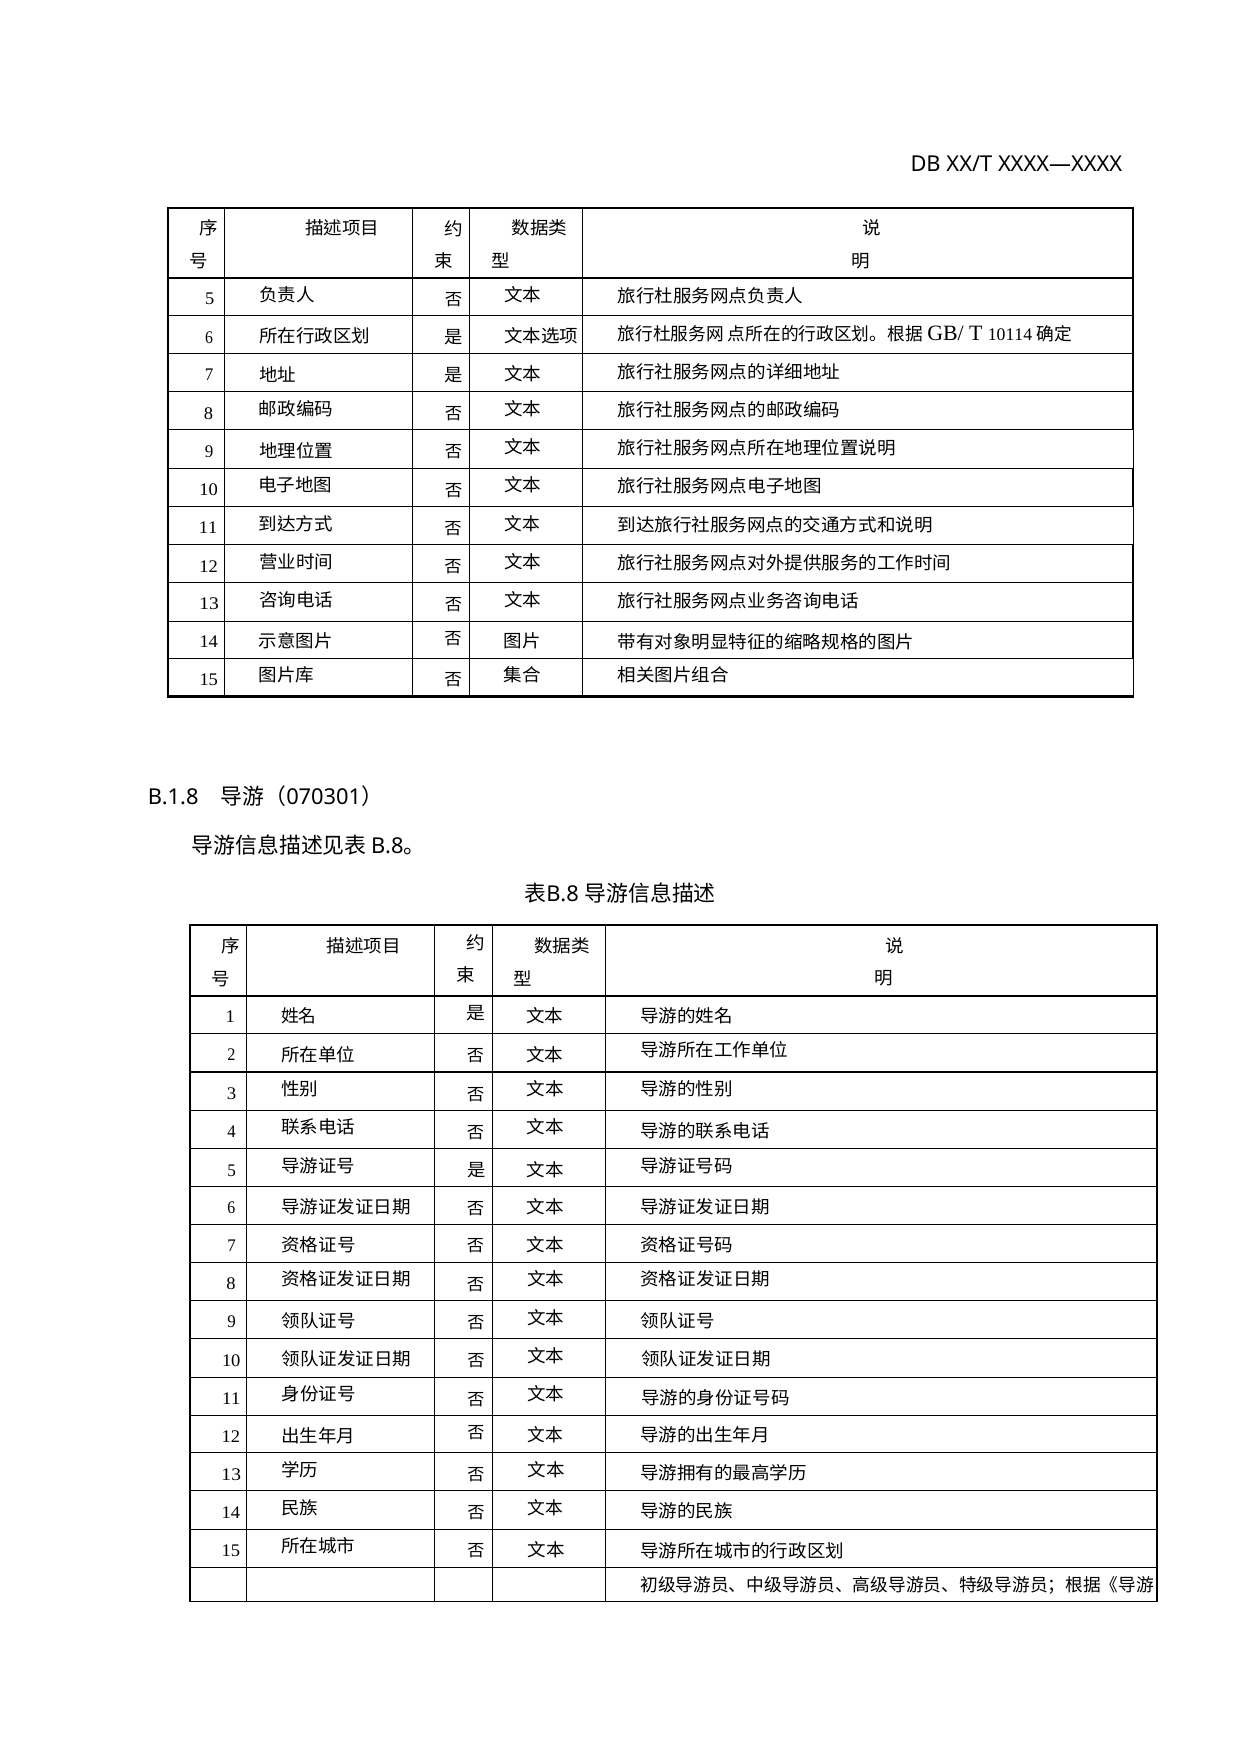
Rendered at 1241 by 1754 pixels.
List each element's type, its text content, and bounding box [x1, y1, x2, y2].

table_cell 否 [413, 469, 469, 506]
table_cell 导游的性别 [606, 1073, 1156, 1110]
table_cell 15 [169, 659, 224, 695]
table_cell 咨询电话 [225, 583, 412, 621]
table_cell 文本 [493, 1225, 605, 1262]
table_header 说明 [583, 209, 1132, 277]
table_cell 是 [413, 354, 469, 391]
table_header 描述项目 [225, 209, 412, 277]
table_cell 14 [169, 622, 224, 657]
table_cell 文本 [493, 1453, 605, 1490]
table_cell 地址 [225, 354, 412, 391]
table_cell 导游的联系电话 [606, 1111, 1156, 1148]
table_header 描述项目 [247, 926, 434, 994]
table_cell 旅行社服务网点的邮政编码 [583, 392, 1132, 429]
table_cell 文本 [493, 1263, 605, 1300]
table_cell 文本 [470, 507, 582, 544]
table_cell 文本选项 [470, 316, 582, 353]
table_cell 4 [191, 1111, 246, 1148]
table_cell 10 [169, 469, 224, 506]
table_cell 到达旅行社服务网点的交通方式和说明 [583, 507, 1133, 544]
table_cell 否 [435, 1073, 492, 1110]
table_cell 13 [191, 1453, 246, 1490]
table_header 数据类型 [470, 209, 582, 277]
table_cell 11 [169, 507, 224, 544]
table_cell 电子地图 [225, 469, 412, 506]
table_cell 导游所在城市的行政区划 [606, 1530, 1156, 1567]
table_cell 文本 [493, 1416, 605, 1452]
table_cell 否 [435, 1034, 492, 1071]
table_cell 文本 [493, 1339, 605, 1377]
table_cell 9 [169, 430, 224, 468]
table_cell 文本 [470, 430, 582, 468]
table_cell 否 [413, 659, 469, 695]
table_cell 邮政编码 [225, 392, 412, 429]
table_cell 文本 [493, 1568, 605, 1601]
table_cell 图片 [470, 622, 582, 657]
text 导游信息描述见表B.8。 [148, 827, 1122, 860]
table_cell 否 [435, 1530, 492, 1567]
table_cell 否 [435, 1225, 492, 1262]
table_cell 5 [169, 279, 224, 315]
table_cell 14 [191, 1491, 246, 1529]
table_cell 8 [169, 392, 224, 429]
table_cell 姓名 [247, 997, 434, 1032]
table_cell 导游证号码 [606, 1149, 1156, 1186]
table_cell 旅行社服务网点的详细地址 [583, 354, 1132, 391]
table_cell 旅行社服务网点业务咨询电话 [583, 583, 1132, 621]
table_header 约束 [413, 209, 469, 277]
table_cell 资格证号码 [606, 1225, 1156, 1262]
text 导游信息描述 [148, 876, 1122, 908]
table_cell 5 [191, 1149, 246, 1186]
table_cell 文本 [493, 1073, 605, 1110]
table_cell 文本 [470, 279, 582, 315]
table_cell 6 [169, 316, 224, 353]
table_cell 文本 [470, 545, 582, 582]
table_cell 12 [169, 545, 224, 582]
table_cell 文本 [493, 1111, 605, 1148]
table_cell 所在单位 [247, 1034, 434, 1071]
table_cell 示意图片 [225, 622, 412, 657]
table_cell 资格证发证日期 [606, 1263, 1156, 1300]
table_cell 否 [435, 1416, 492, 1452]
table_cell 性别 [247, 1073, 434, 1110]
table_cell 导游的姓名 [606, 997, 1156, 1032]
table_cell 导游拥有的最高学历 [606, 1453, 1156, 1490]
table_cell 带有对象明显特征的缩略规格的图片 [583, 622, 1132, 657]
table_cell 出生年月 [247, 1416, 434, 1452]
table_cell 资格证发证日期 [247, 1263, 434, 1300]
table_cell 否 [413, 507, 469, 544]
table_cell 否 [435, 1453, 492, 1490]
table_cell 导游证发证日期 [247, 1187, 434, 1224]
table_cell 10 [191, 1339, 246, 1377]
table_header 数据类型 [493, 926, 605, 994]
table_header 序号 [191, 926, 246, 994]
table_cell 否 [413, 622, 469, 657]
table_cell 8 [191, 1263, 246, 1300]
table_cell 文本 [470, 469, 582, 506]
table_cell 旅行杜服务网 点所在的行政区划。根据 GB/ T 10114 确定 [583, 316, 1132, 353]
table_cell 是 [413, 316, 469, 353]
table_cell 地理位置 [225, 430, 412, 468]
table_cell 导游的民族 [606, 1491, 1156, 1529]
table_cell 身份证号 [247, 1378, 434, 1415]
table_cell 否 [413, 392, 469, 429]
table_cell 9 [191, 1301, 246, 1338]
table_cell 文本 [493, 1491, 605, 1529]
table_cell 16 [191, 1568, 246, 1601]
table_cell 营业时间 [225, 545, 412, 582]
table_cell 文本 [493, 1149, 605, 1186]
table_cell 文本 [493, 1378, 605, 1415]
table_cell 领队证号 [606, 1301, 1156, 1338]
table_cell 相关图片组合 [583, 659, 1133, 695]
table_cell 否 [413, 279, 469, 315]
table_cell 否 [435, 1339, 492, 1377]
table_cell 是 [435, 1568, 492, 1601]
text 导游（070301） [148, 779, 1122, 811]
table_cell 6 [191, 1187, 246, 1224]
table_cell 学历 [247, 1453, 434, 1490]
table_cell 2 [191, 1034, 246, 1071]
table_cell 3 [191, 1073, 246, 1110]
table_cell 领队证发证日期 [606, 1339, 1156, 1377]
table_cell 文本 [470, 392, 582, 429]
table_cell 导游证发证日期 [606, 1187, 1156, 1224]
table_cell 旅行杜服务网点负责人 [583, 279, 1132, 315]
table_cell 文本 [470, 354, 582, 391]
table_cell 是 [435, 1149, 492, 1186]
table_cell 资格证号 [247, 1225, 434, 1262]
table_header 约束 [435, 926, 492, 994]
table_cell 否 [435, 1301, 492, 1338]
table_cell 13 [169, 583, 224, 621]
table_cell 文本 [493, 1187, 605, 1224]
table_header 序号 [169, 209, 224, 277]
table_header 说明 [606, 926, 1156, 994]
table_cell 否 [435, 1263, 492, 1300]
table_cell 12 [191, 1416, 246, 1452]
table_cell 是 [435, 997, 492, 1032]
table_cell 导游等级 [247, 1568, 434, 1601]
table_cell 图片库 [225, 659, 412, 695]
table_cell 导游所在工作单位 [606, 1034, 1156, 1071]
table_cell 领队证发证日期 [247, 1339, 434, 1377]
table_cell 旅行社服务网点电子地图 [583, 469, 1132, 506]
table_cell 否 [435, 1378, 492, 1415]
table_cell 导游证号 [247, 1149, 434, 1186]
table_cell 7 [191, 1225, 246, 1262]
table_cell 所在行政区划 [225, 316, 412, 353]
table_cell 否 [435, 1491, 492, 1529]
table_cell 民族 [247, 1491, 434, 1529]
table_cell 文本 [470, 583, 582, 621]
table_cell 否 [413, 583, 469, 621]
table_cell 11 [191, 1378, 246, 1415]
table_cell 旅行社服务网点对外提供服务的工作时间 [583, 545, 1132, 582]
table_cell 联系电话 [247, 1111, 434, 1148]
table_cell 7 [169, 354, 224, 391]
table_cell 负责人 [225, 279, 412, 315]
table_cell 否 [435, 1111, 492, 1148]
table_cell 领队证号 [247, 1301, 434, 1338]
table_cell 文本 [493, 1530, 605, 1567]
table_cell 文本 [493, 1301, 605, 1338]
table_cell 1 [191, 997, 246, 1032]
table_cell 否 [413, 430, 469, 468]
table_cell 旅行社服务网点所在地理位置说明 [583, 430, 1133, 468]
table_cell 15 [191, 1530, 246, 1567]
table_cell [606, 1568, 1156, 1601]
table_cell 导游的出生年月 [606, 1416, 1156, 1452]
table_cell 文本 [493, 1034, 605, 1071]
table_cell 集合 [470, 659, 582, 695]
table_cell 文本 [493, 997, 605, 1032]
table_cell 所在城市 [247, 1530, 434, 1567]
table_cell 否 [435, 1187, 492, 1224]
table_cell 导游的身份证号码 [606, 1378, 1156, 1415]
table_cell 否 [413, 545, 469, 582]
table_cell 到达方式 [225, 507, 412, 544]
